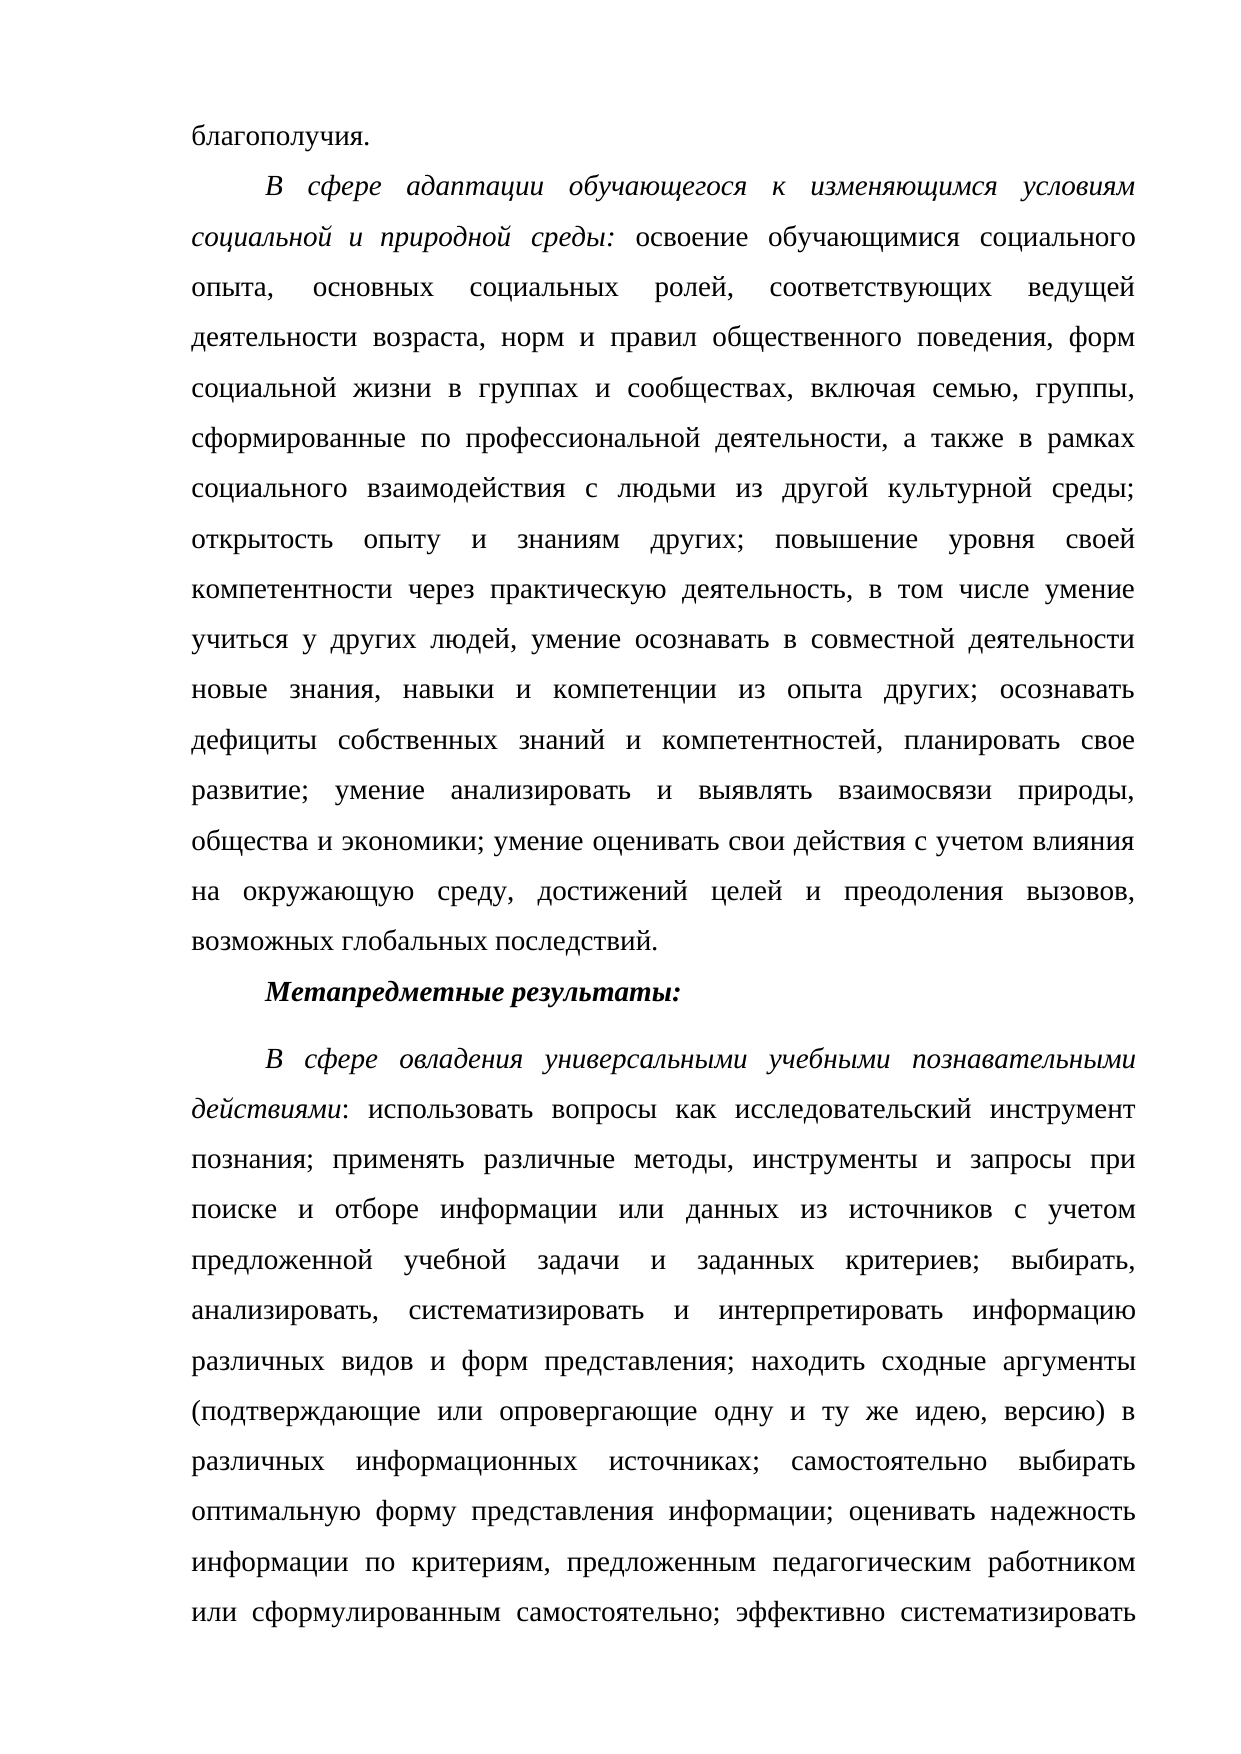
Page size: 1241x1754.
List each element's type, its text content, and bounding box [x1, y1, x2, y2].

text В сфере адаптации обучающегося к изменяющимся условиям социальной и природной среды: освоение обучающимися социального опыта, основных социальных ролей, соответствующих ведущей деятельности возраста, норм и правил общественного поведения, форм социальной жизни в группах и сообществах, включая семью, группы, сформированные по профессиональной деятельности, а также в рамках социального взаимодействия с людьми из другой культурной среды; открытость опыту и знаниям других; повышение уровня своей компетентности через практическую деятельность, в том числе умение учиться у других людей, умение осознавать в совместной деятельности новые знания, навыки и компетенции из опыта других; осознавать дефициты собственных знаний и компетентностей, планировать свое развитие; умение анализировать и выявлять взаимосвязи природы, общества и экономики; умение оценивать свои действия с учетом влияния на окружающую среду, достижений целей и преодоления вызовов, возможных глобальных последствий. [191, 168, 1136, 957]
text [191, 118, 1136, 152]
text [191, 1041, 1136, 1628]
subtitle Метапредметные результаты: [265, 974, 1152, 1007]
